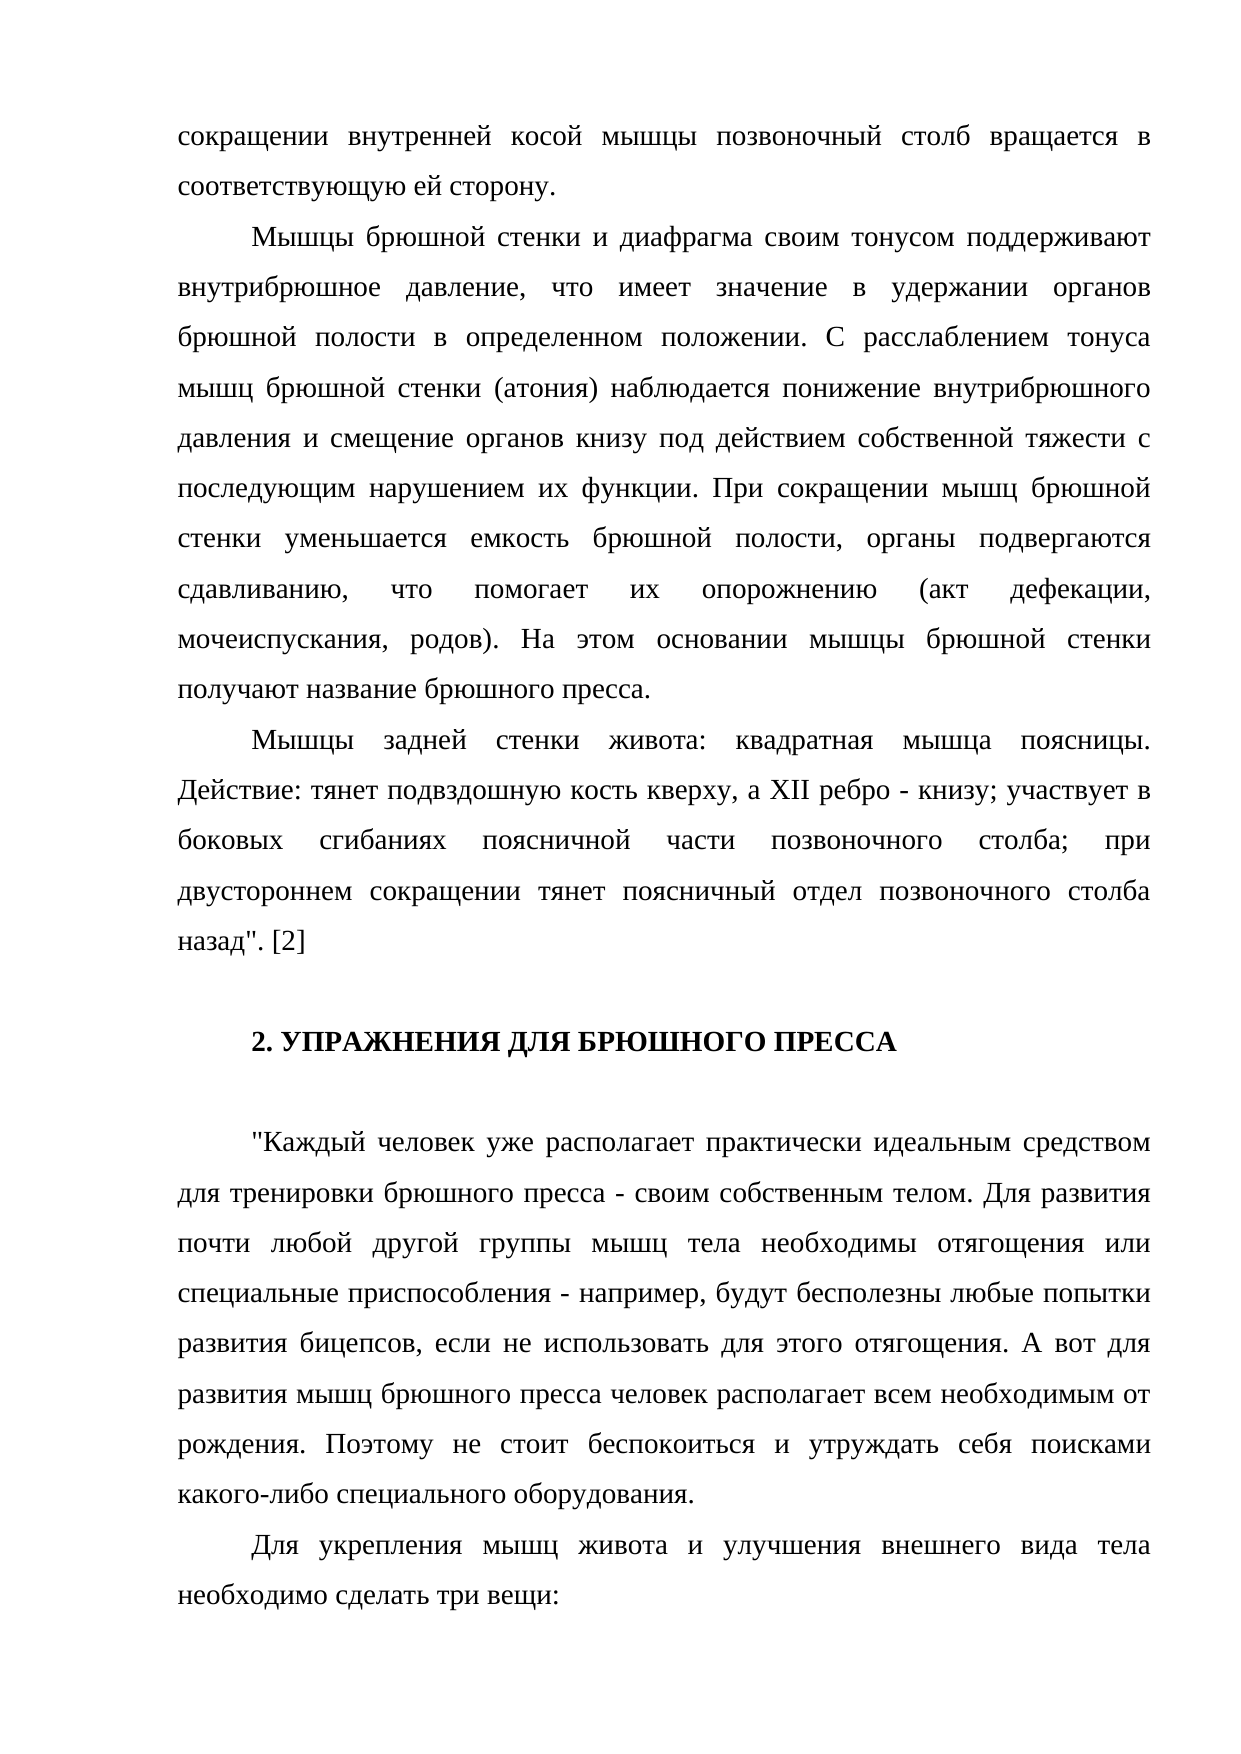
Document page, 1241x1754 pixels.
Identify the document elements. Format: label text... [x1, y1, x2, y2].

text Мышцы брюшной стенки и диафрагма своим тонусом поддерживают внутрибрюшное давление, что имеет значение в удержании органов брюшной полости в определенном положении. С расслаблением тонуса мышц брюшной стенки (атония) наблюдается понижение внутрибрюшного давления и смещение органов книзу под действием собственной тяжести с последующим нарушением их функции. При сокращении мышц брюшной стенки уменьшается емкость брюшной полости, органы подвергаются сдавливанию, что помогает их опорожнению (акт дефекации, мочеиспускания, родов). На этом основании мышцы брюшной стенки получают название брюшного пресса. [177, 219, 1152, 705]
text "Каждый человек уже располагает практически идеальным средством для тренировки брюшного пресса - своим собственным телом. Для развития почти любой другой группы мышц тела необходимы отягощения или специальные приспособления - например, будут бесполезны любые попытки развития бицепсов, если не использовать для этого отягощения. А вот для развития мышц брюшного пресса человек располагает всем необходимым от рождения. Поэтому не стоит беспокоиться и утруждать себя поисками какого-либо специального оборудования. [177, 1124, 1152, 1510]
subtitle 2. Упражнения для брюшного пресса [177, 1024, 1152, 1057]
text Для укрепления мышц живота и улучшения внешнего вида тела необходимо сделать три вещи: [177, 1527, 1152, 1611]
text Мышцы задней стенки живота: квадратная мышца поясницы. Действие: тянет подвздошную кость кверху, а XII ребро - книзу; участвует в боковых сгибаниях поясничной части позвоночного столба; при двустороннем сокращении тянет поясничный отдел позвоночного столба назад". [2] [177, 722, 1152, 957]
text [177, 118, 1152, 202]
